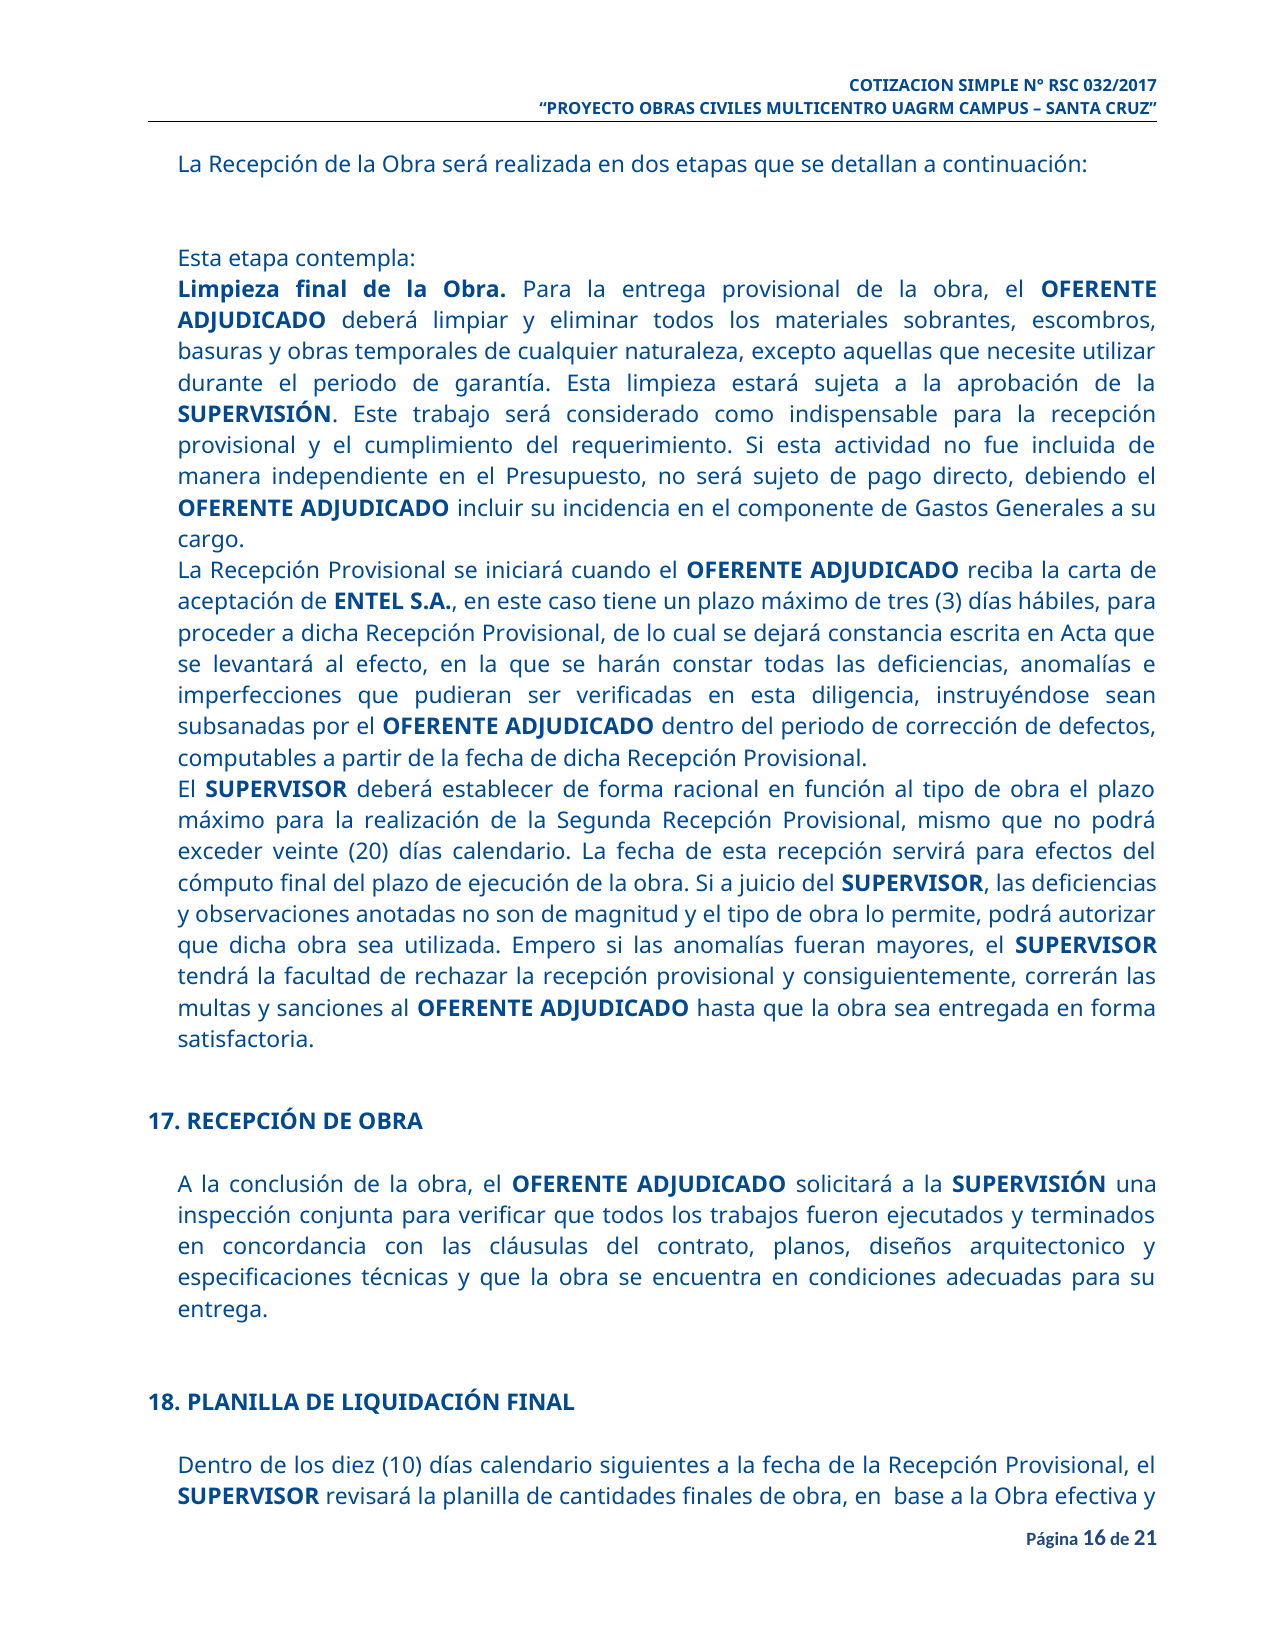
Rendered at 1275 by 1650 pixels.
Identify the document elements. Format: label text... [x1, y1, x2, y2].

list PLANILLA DE LIQUIDACIÓN FINAL [148, 1386, 1157, 1418]
text La Recepción Provisional se iniciará cuando el OFERENTE ADJUDICADO reciba la carta de aceptación de ENTEL S.A., en este caso tiene un plazo máximo de tres (3) días hábiles, para proceder a dicha Recepción Provisional, de lo cual se dejará constancia escrita en Acta que se levantará al efecto, en la que se harán constar todas las deficiencias, anomalías e imperfecciones que pudieran ser verificadas en esta diligencia, instruyéndose sean subsanadas por el OFERENTE ADJUDICADO dentro del periodo de corrección de defectos, computables a partir de la fecha de dicha Recepción Provisional. [177, 554, 1157, 773]
text Limpieza final de la Obra. Para la entrega provisional de la obra, el OFERENTE ADJUDICADO deberá limpiar y eliminar todos los materiales sobrantes, escombros, basuras y obras temporales de cualquier naturaleza, excepto aquellas que necesite utilizar durante el periodo de garantía. Esta limpieza estará sujeta a la aprobación de la SUPERVISIÓN. Este trabajo será considerado como indispensable para la recepción provisional y el cumplimiento del requerimiento. Si esta actividad no fue incluida de manera independiente en el Presupuesto, no será sujeto de pago directo, debiendo el OFERENTE ADJUDICADO incluir su incidencia en el componente de Gastos Generales a su cargo. [177, 273, 1157, 554]
text La Recepción de la Obra será realizada en dos etapas que se detallan a continuación: [177, 148, 1157, 179]
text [177, 1449, 1157, 1511]
text 17. RECEPCIÓN DE OBRA [148, 1105, 1157, 1136]
text El SUPERVISOR deberá establecer de forma racional en función al tipo de obra el plazo máximo para la realización de la Segunda Recepción Provisional, mismo que no podrá exceder veinte (20) días calendario. La fecha de esta recepción servirá para efectos del cómputo final del plazo de ejecución de la obra. Si a juicio del SUPERVISOR, las deficiencias y observaciones anotadas no son de magnitud y el tipo de obra lo permite, podrá autorizar que dicha obra sea utilizada. Empero si las anomalías fueran mayores, el SUPERVISOR tendrá la facultad de rechazar la recepción provisional y consiguientemente, correrán las multas y sanciones al OFERENTE ADJUDICADO hasta que la obra sea entregada en forma satisfactoria. [177, 773, 1157, 1054]
text Esta etapa contempla: [177, 242, 1157, 273]
text A la conclusión de la obra, el OFERENTE ADJUDICADO solicitará a la SUPERVISIÓN una inspección conjunta para verificar que todos los trabajos fueron ejecutados y terminados en concordancia con las cláusulas del contrato, planos, diseños arquitectonico y especificaciones técnicas y que la obra se encuentra en condiciones adecuadas para su entrega. [177, 1168, 1157, 1324]
